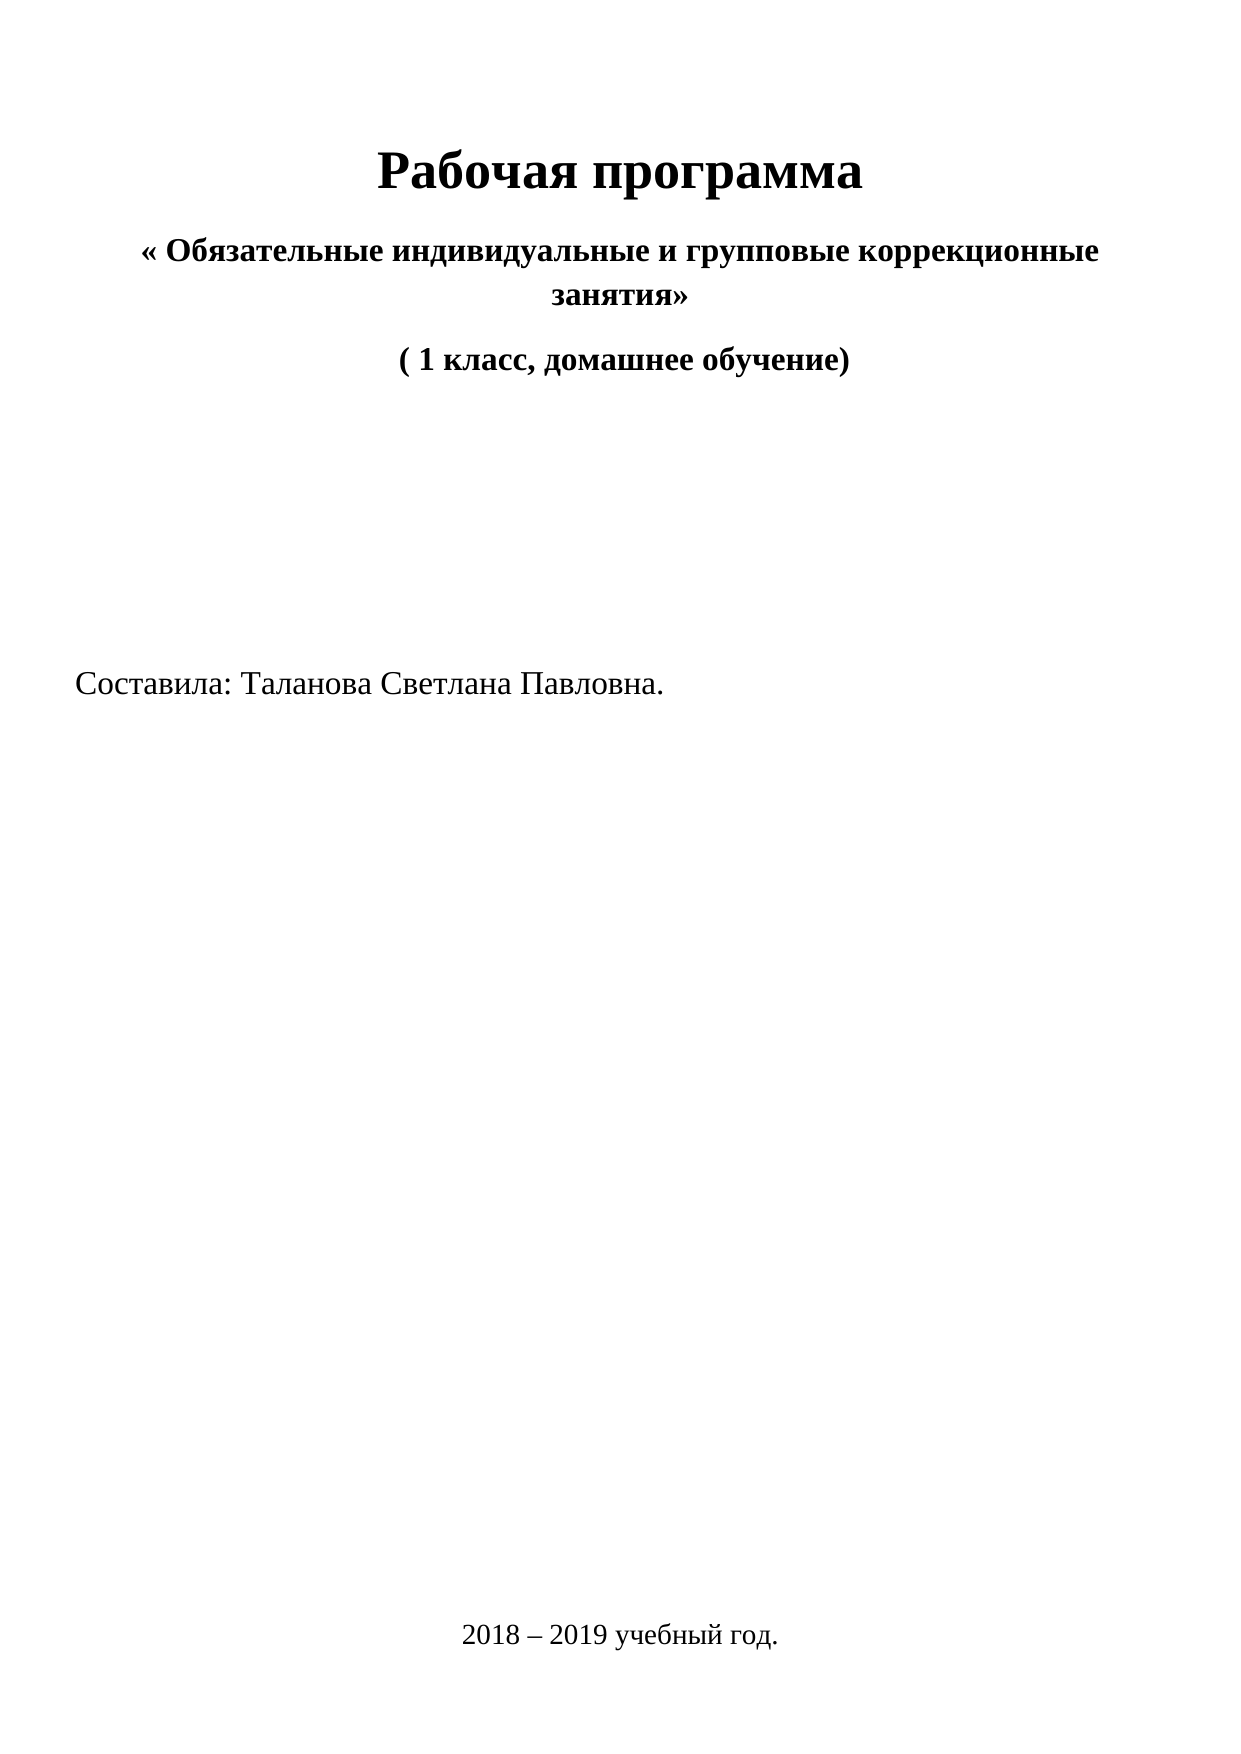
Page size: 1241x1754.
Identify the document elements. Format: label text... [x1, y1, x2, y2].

text Рабочая программа [75, 138, 1165, 200]
text 2018 – 2019 учебный год. [75, 1617, 1165, 1650]
text ( 1 класс, домашнее обучение) [75, 339, 1165, 377]
text « Обязательные индивидуальные и групповые коррекционные занятия» [75, 230, 1165, 312]
text Составила: Таланова Светлана Павловна. [75, 663, 1165, 702]
